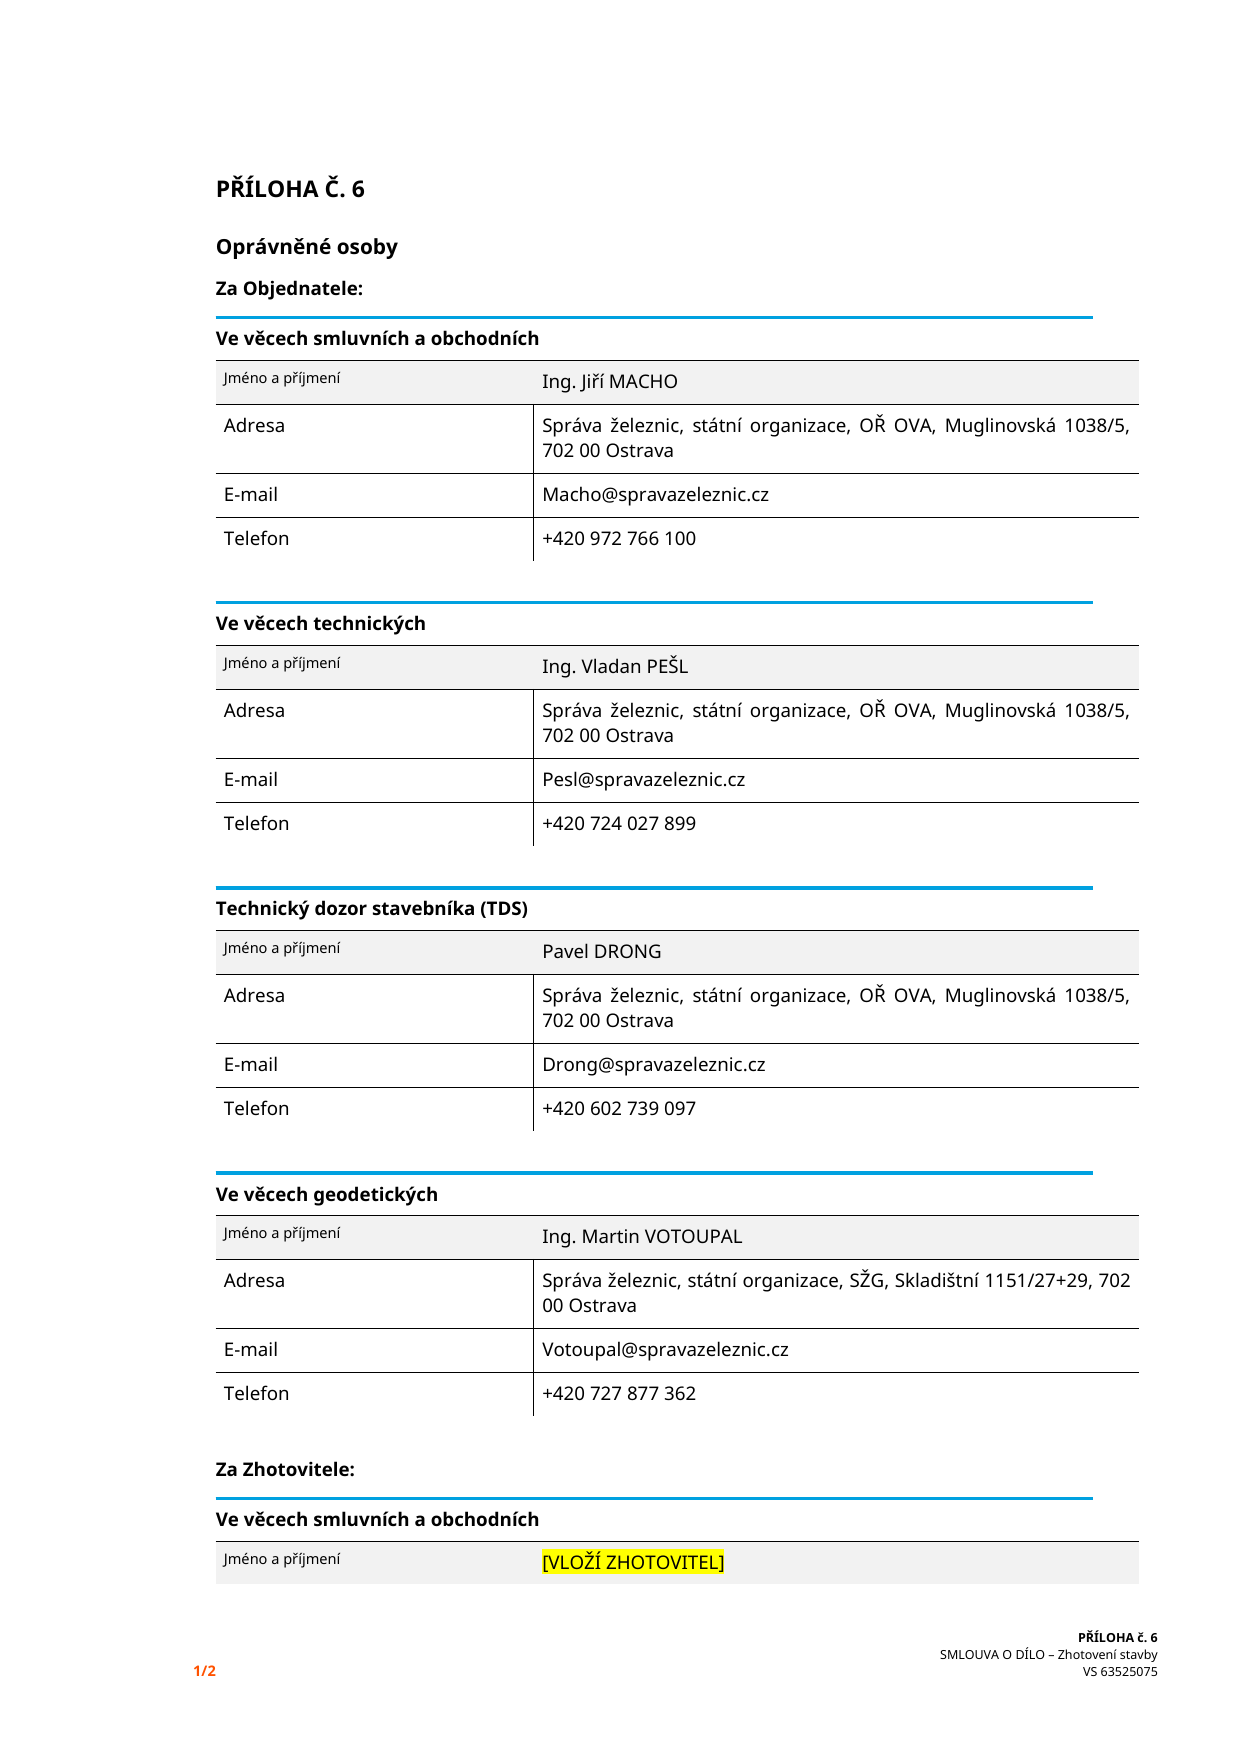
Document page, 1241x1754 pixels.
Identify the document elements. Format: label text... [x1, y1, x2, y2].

table_cell Adresa [216, 975, 533, 1043]
text Ve věcech technických [216, 604, 1093, 636]
table_cell +420 602 739 097 [534, 1088, 1139, 1131]
table_cell +420 727 877 362 [534, 1373, 1139, 1416]
table_cell E-mail [216, 759, 533, 802]
table_cell +420 724 027 899 [534, 803, 1139, 846]
table_cell Správa železnic, státní organizace, OŘ OVA, Muglinovská 1038/5, 702 00 Ostrava [534, 690, 1139, 758]
table_header Jméno a příjmení [216, 1542, 534, 1584]
table_cell Adresa [216, 690, 533, 758]
table_cell E-mail [216, 474, 533, 517]
table_header [VLOŽÍ ZHOTOVITEL] [534, 1542, 1139, 1584]
text Oprávněné osoby [216, 232, 1093, 260]
text Příloha č. 6 [216, 172, 1093, 204]
table_header Ing. Jiří MACHO [534, 361, 1139, 404]
text Ve věcech smluvních a obchodních [216, 1500, 1093, 1532]
table_cell Telefon [216, 803, 533, 846]
table_cell Adresa [216, 1260, 533, 1328]
table_header Ing. Martin VOTOUPAL [534, 1216, 1139, 1259]
table_cell Telefon [216, 1088, 533, 1131]
table_cell Telefon [216, 518, 533, 561]
text Ve věcech smluvních a obchodních [216, 319, 1093, 351]
table_cell Pesl@spravazeleznic.cz [534, 759, 1139, 802]
table_cell Správa železnic, státní organizace, OŘ OVA, Muglinovská 1038/5, 702 00 Ostrava [534, 405, 1139, 473]
table_cell Votoupal@spravazeleznic.cz [534, 1329, 1139, 1372]
table_header Pavel DRONG [534, 931, 1139, 974]
table_header Ing. Vladan PEŠL [534, 646, 1139, 689]
table_cell Adresa [216, 405, 533, 473]
table_header Jméno a příjmení [216, 931, 534, 974]
table_cell Macho@spravazeleznic.cz [534, 474, 1139, 517]
table_cell E-mail [216, 1044, 533, 1087]
text Technický dozor stavebníka (TDS) [216, 890, 1093, 921]
table_cell +420 972 766 100 [534, 518, 1139, 561]
text Za Objednatele: [216, 276, 1093, 301]
table_cell E-mail [216, 1329, 533, 1372]
table_cell Telefon [216, 1373, 533, 1416]
text Za Zhotovitele: [216, 1457, 1093, 1482]
table_cell Správa železnic, státní organizace, SŽG, Skladištní 1151/27+29, 702 00 Ostrava [534, 1260, 1139, 1328]
table_cell Drong@spravazeleznic.cz [534, 1044, 1139, 1087]
table_header Jméno a příjmení [216, 646, 534, 689]
table_header Jméno a příjmení [216, 361, 534, 404]
text Ve věcech geodetických [216, 1175, 1093, 1206]
table_cell Správa železnic, státní organizace, OŘ OVA, Muglinovská 1038/5, 702 00 Ostrava [534, 975, 1139, 1043]
table_header Jméno a příjmení [216, 1216, 534, 1259]
